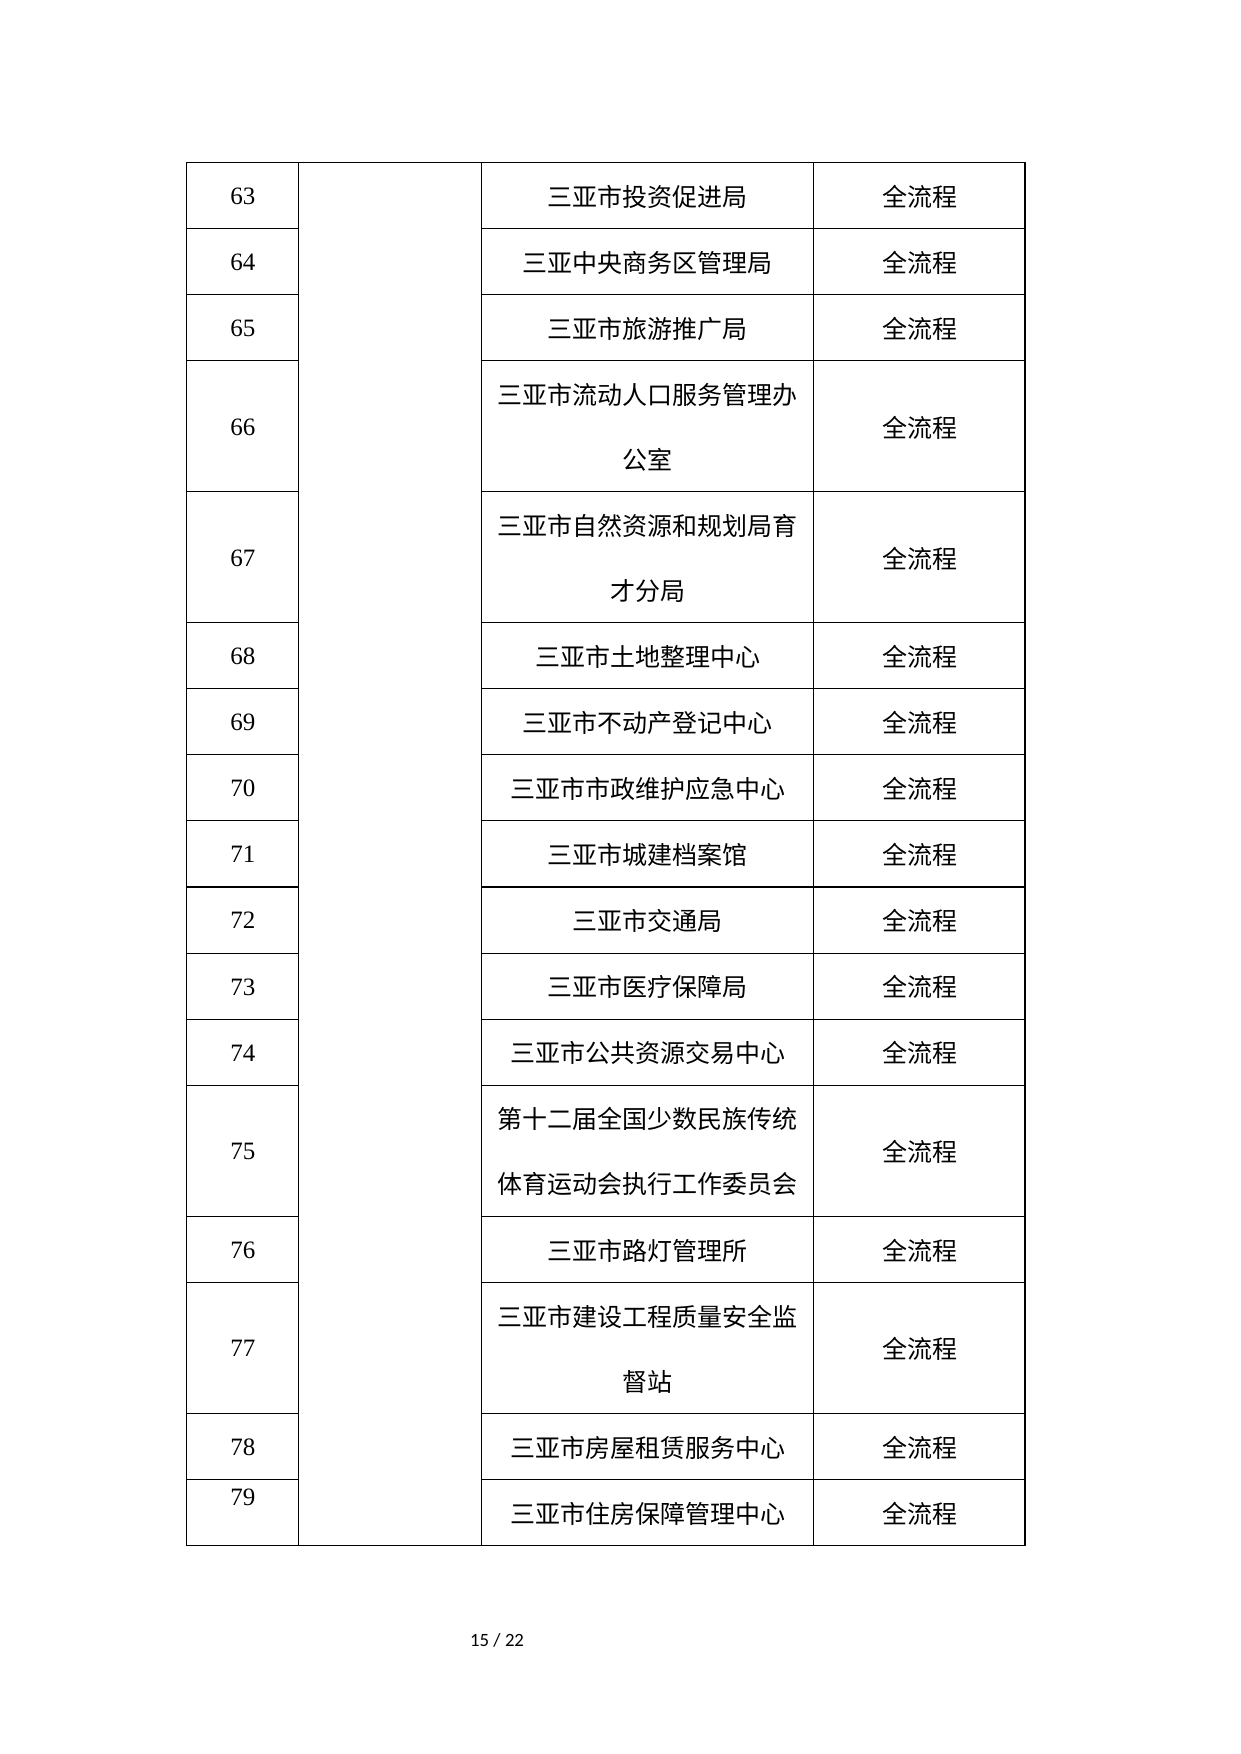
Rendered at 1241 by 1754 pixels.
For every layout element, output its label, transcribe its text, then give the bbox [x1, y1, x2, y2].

table_cell 75 [187, 1086, 298, 1216]
table_cell 三亚市自然资源和规划局育才分局 [482, 492, 813, 622]
table_cell 63 [187, 163, 298, 228]
table_cell 全流程 [814, 1020, 1024, 1084]
table_cell 65 [187, 295, 298, 360]
table_cell 三亚市旅游推广局 [482, 295, 813, 360]
table_cell 第十二届全国少数民族传统体育运动会执行工作委员会 [482, 1086, 813, 1216]
table_cell 三亚市城建档案馆 [482, 821, 813, 886]
table_cell 68 [187, 623, 298, 688]
table_cell 全流程 [814, 229, 1024, 294]
table_cell 全流程 [814, 1217, 1024, 1282]
table_cell 三亚市投资促进局 [482, 163, 813, 228]
table_cell 全流程 [814, 954, 1024, 1018]
table_cell 78 [187, 1414, 298, 1479]
table_cell 全流程 [814, 1283, 1024, 1413]
table_cell 全流程 [814, 295, 1024, 360]
table_cell 全流程 [814, 888, 1024, 952]
table_cell 三亚市土地整理中心 [482, 623, 813, 688]
table_cell 72 [187, 888, 298, 952]
table_cell 77 [187, 1283, 298, 1413]
table_cell 三亚市流动人口服务管理办公室 [482, 361, 813, 491]
table_cell 三亚市路灯管理所 [482, 1217, 813, 1282]
table_cell 三亚市房屋租赁服务中心 [482, 1414, 813, 1479]
table_cell 67 [187, 492, 298, 622]
table_cell 三亚市建设工程质量安全监督站 [482, 1283, 813, 1413]
table_cell 69 [187, 689, 298, 754]
table_cell 64 [187, 229, 298, 294]
table_cell 71 [187, 821, 298, 886]
table_cell 79 [187, 1480, 298, 1545]
table_cell 全流程 [814, 755, 1024, 820]
table_cell 三亚市不动产登记中心 [482, 689, 813, 754]
table_cell 三亚市医疗保障局 [482, 954, 813, 1018]
table_cell 全流程 [814, 1480, 1024, 1545]
table_cell 74 [187, 1020, 298, 1084]
table_cell 76 [187, 1217, 298, 1282]
table_cell 全流程 [814, 361, 1024, 491]
table_cell 73 [187, 954, 298, 1018]
table_cell 66 [187, 361, 298, 491]
table_cell 全流程 [814, 689, 1024, 754]
table_cell 全流程 [814, 163, 1024, 228]
table_cell 全流程 [814, 492, 1024, 622]
table_cell 三亚市市政维护应急中心 [482, 755, 813, 820]
table_cell 全流程 [814, 623, 1024, 688]
table_cell 三亚中央商务区管理局 [482, 229, 813, 294]
table_cell 全流程 [814, 1414, 1024, 1479]
table_cell 三亚市住房保障管理中心 [482, 1480, 813, 1545]
table_cell 三亚市交通局 [482, 888, 813, 952]
table_cell 全流程 [814, 821, 1024, 886]
table_cell 全流程 [814, 1086, 1024, 1216]
table_cell 70 [187, 755, 298, 820]
table_cell 三亚市公共资源交易中心 [482, 1020, 813, 1084]
